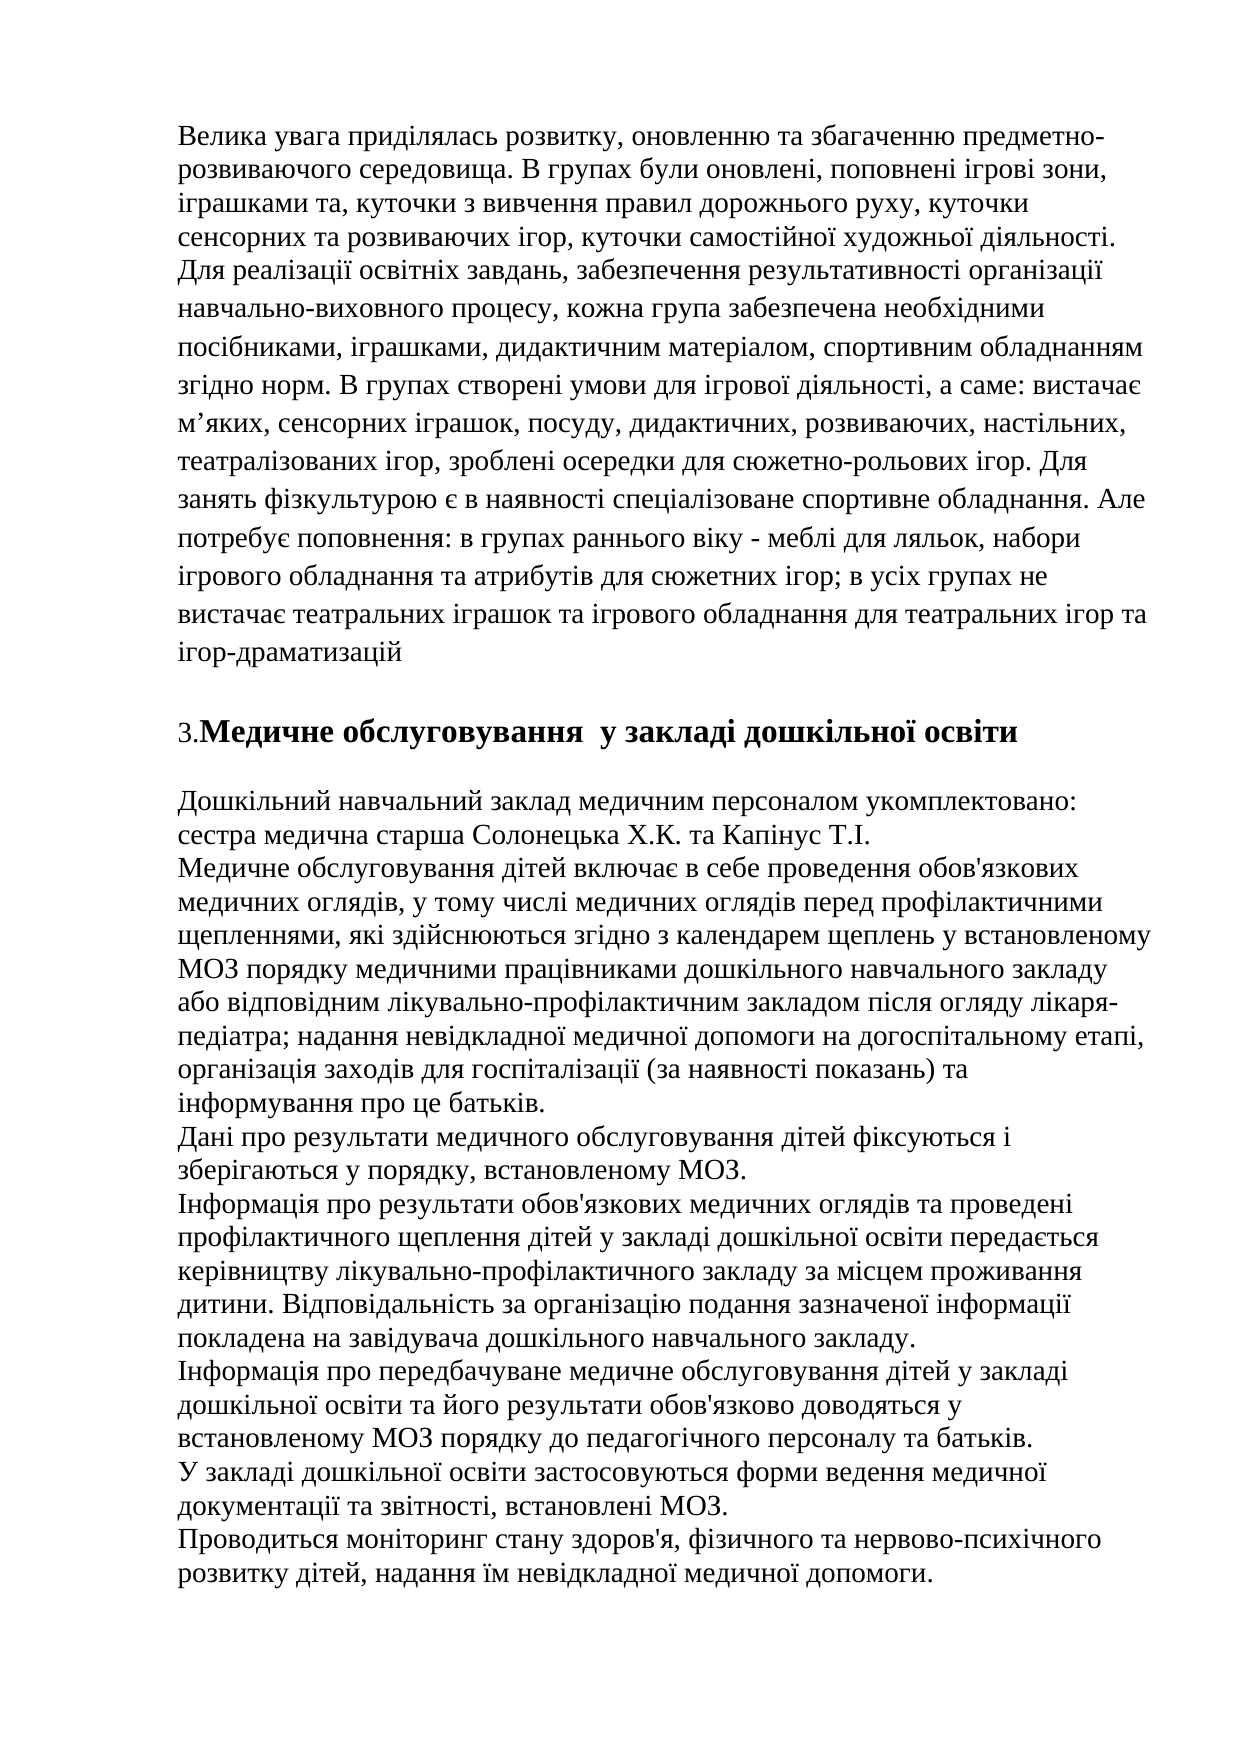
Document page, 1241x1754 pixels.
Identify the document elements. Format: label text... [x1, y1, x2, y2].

text Велика увага приділялась розвитку, оновленню та збагаченню предметно-розвиваючого середовища. В групах були оновлені, поповнені ігрові зони, іграшками та, куточки з вивчення правил дорожнього руху, куточки сенсорних та розвиваючих ігор, куточки самостійної художньої діяльності. [177, 118, 1152, 252]
text Дошкільний навчальний заклад медичним персоналом укомплектовано: сестра медична старша Солонецька Х.К. та Капінус Т.І. [177, 783, 1152, 850]
text Дані про результати медичного обслуговування дітей фіксуються і зберігаються у порядку, встановленому МОЗ. [177, 1119, 1152, 1186]
text У закладі дошкільної освіти застосовуються форми ведення медичної документації та звітності, встановлені МОЗ. [177, 1454, 1152, 1521]
text Для реалізації освітніх завдань, забезпечення результативності організації навчально-виховного процесу, кожна група забезпечена необхідними посібниками, іграшками, дидактичним матеріалом, спортивним обладнанням згідно норм. В групах створені умови для ігрової діяльності, а саме: вистачає м’яких, сенсорних іграшок, посуду, дидактичних, розвиваючих, настільних, театралізованих ігор, зроблені осередки для сюжетно-рольових ігор. Для занять фізкультурою є в наявності спеціалізоване спортивне обладнання. Але потребує поповнення: в групах раннього віку - меблі для ляльок, набори ігрового обладнання та атрибутів для сюжетних ігор; в усіх групах не вистачає театральних іграшок та ігрового обладнання для театральних ігор та ігор-драматизацій [177, 252, 1152, 673]
text 3.Медичне обслуговування у закладі дошкільної освіти [177, 711, 1152, 750]
text Інформація про передбачуване медичне обслуговування дітей у закладі дошкільної освіти та його результати обов'язково доводяться у встановленому МОЗ порядку до педагогічного персоналу та батьків. [177, 1353, 1152, 1454]
text Проводиться моніторинг стану здоров'я, фізичного та нервово-психічного розвитку дітей, надання їм невідкладної медичної допомоги. [177, 1521, 1152, 1588]
text Інформація про результати обов'язкових медичних оглядів та проведені профілактичного щеплення дітей у закладі дошкільної освіти передається керівництву лікувально-профілактичного закладу за місцем проживання дитини. Відповідальність за організацію подання зазначеної інформації покладена на завідувача дошкільного навчального закладу. [177, 1186, 1152, 1353]
text Медичне обслуговування дітей включає в себе проведення обов'язкових медичних оглядів, у тому числі медичних оглядів перед профілактичними щепленнями, які здійснюються згідно з календарем щеплень у встановленому МОЗ порядку медичними працівниками дошкільного навчального закладу або відповідним лікувально-профілактичним закладом після огляду лікаря-педіатра; надання невідкладної медичної допомоги на догоспітальному етапі, організація заходів для госпіталізації (за наявності показань) та інформування про це батьків. [177, 850, 1152, 1119]
